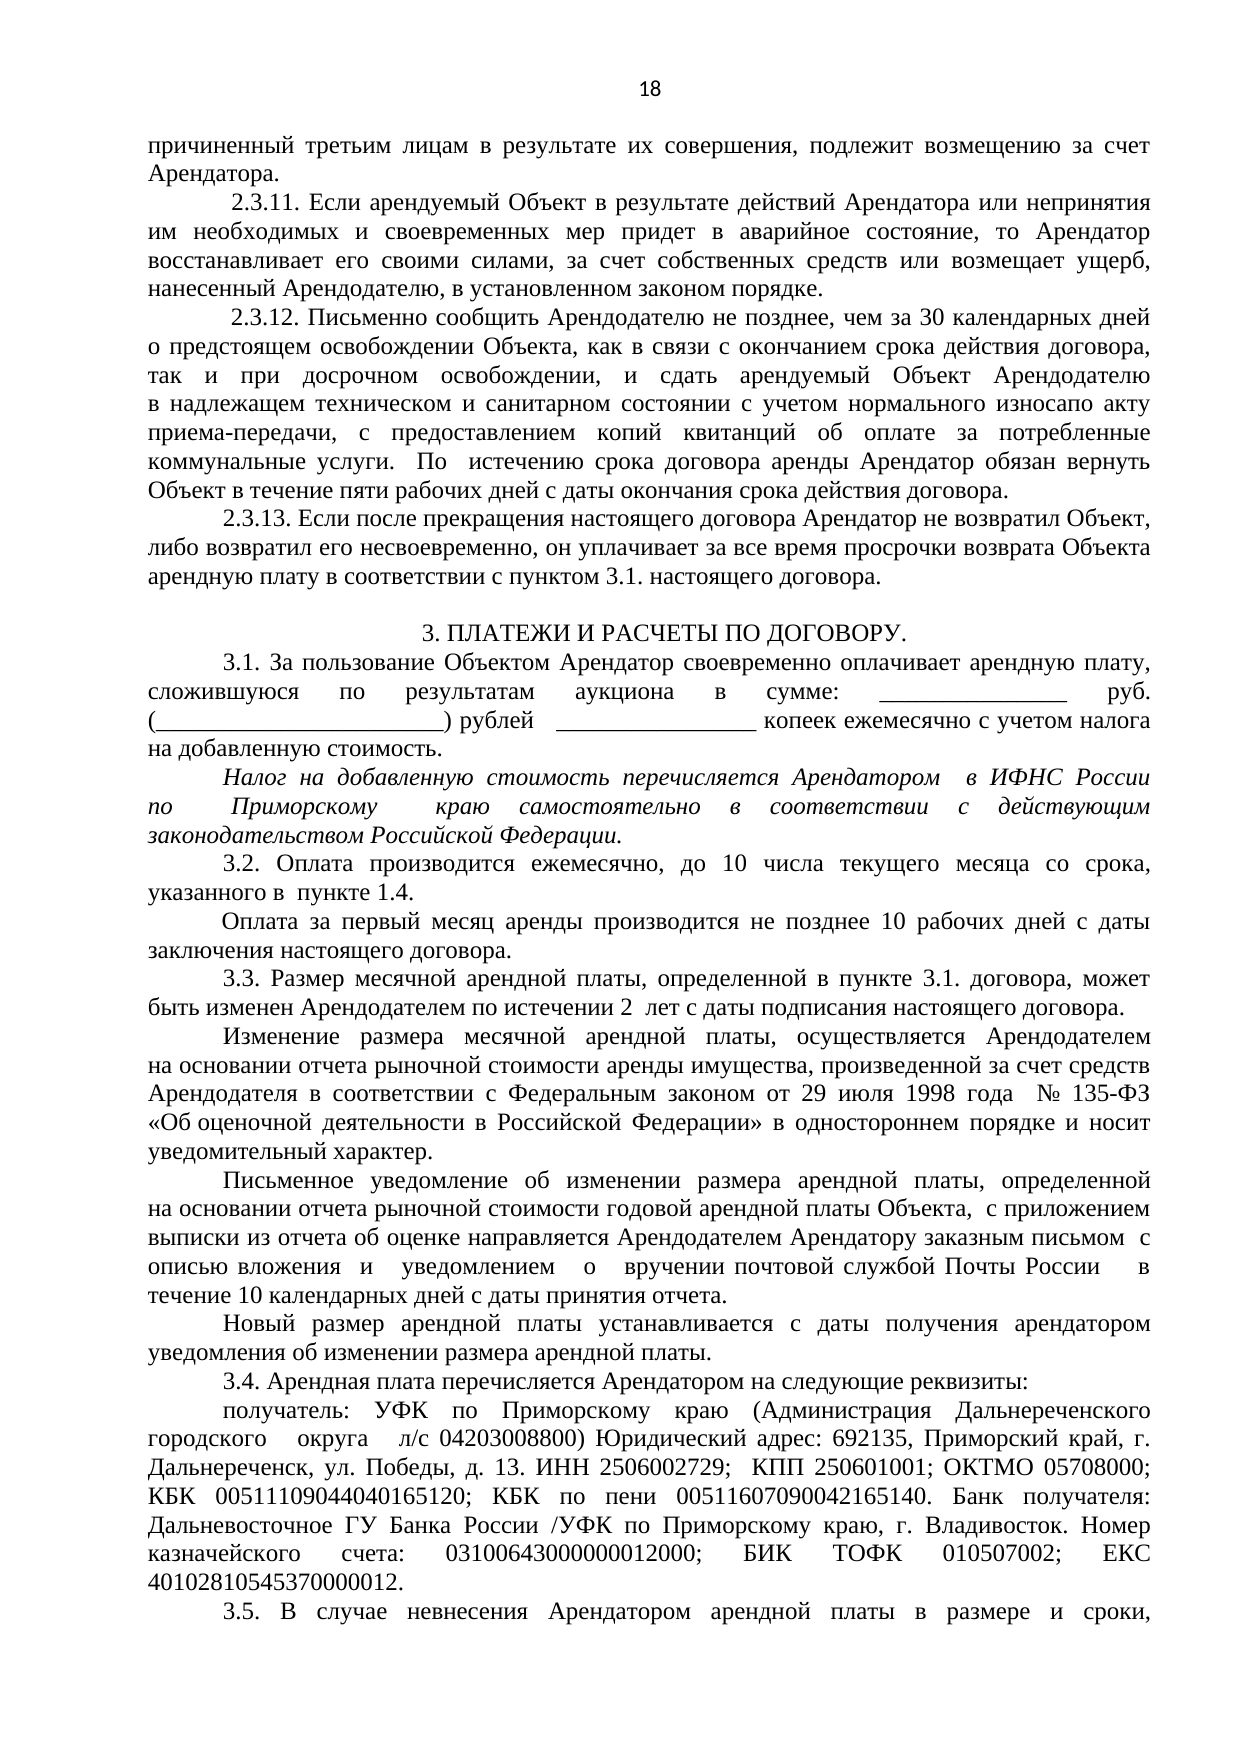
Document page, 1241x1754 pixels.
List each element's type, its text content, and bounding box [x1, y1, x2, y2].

text Изменение размера месячной арендной платы, осуществляется Арендодателем на основании отчета рыночной стоимости аренды имущества, произведенной за счет средств Арендодателя в соответствии с Федеральным законом от 29 июля 1998 года № 135-ФЗ «Об оценочной деятельности в Российской Федерации» в одностороннем порядке и носит уведомительный характер. [148, 1021, 1152, 1165]
text получатель: УФК по Приморскому краю (Администрация Дальнереченского городского округа л/с 04203008800) Юридический адрес: 692135, Приморский край, г. Дальнереченск, ул. Победы, д. 13. ИНН 2506002729; КПП 250601001; ОКТМО 05708000; КБК 00511109044040165120; КБК по пени 00511607090042165140. Банк получателя: Дальневосточное ГУ Банка России /УФК по Приморскому краю, г. Владивосток. Номер казначейского счета: 03100643000000012000; БИК ТОФК 010507002; ЕКС 40102810545370000012. [148, 1395, 1152, 1596]
text 3.1. За пользование Объектом Арендатор своевременно оплачивает арендную плату, сложившуюся по результатам аукциона в сумме: _______________ руб. (_______________________) рублей ________________ копеек ежемесячно с учетом налога на добавленную стоимость. [148, 647, 1152, 762]
text Письменное уведомление об изменении размера арендной платы, определенной на основании отчета рыночной стоимости годовой арендной платы Объекта, с приложением выписки из отчета об оценке направляется Арендодателем Арендатору заказным письмом с описью вложения и уведомлением о вручении почтовой службой Почты России в течение 10 календарных дней с даты принятия отчета. [148, 1165, 1152, 1308]
text 2.3.12. Письменно сообщить Арендодателю не позднее, чем за 30 календарных дней о предстоящем освобождении Объекта, как в связи с окончанием срока действия договора, так и при досрочном освобождении, и сдать арендуемый Объект Арендодателю в надлежащем техническом и санитарном состоянии с учетом нормального износапо акту приема-передачи, с предоставлением копий квитанций об оплате за потребленные коммунальные услуги. По истечению срока договора аренды Арендатор обязан вернуть Объект в течение пяти рабочих дней с даты окончания срока действия договора. [148, 302, 1152, 503]
text 3.2. Оплата производится ежемесячно, до 10 числа текущего месяца со срока, указанного в пункте 1.4. [148, 848, 1152, 906]
text 2.3.13. Если после прекращения настоящего договора Арендатор не возвратил Объект, либо возвратил его несвоевременно, он уплачивает за все время просрочки возврата Объекта арендную плату в соответствии с пунктом 3.1. настоящего договора. [148, 503, 1152, 590]
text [148, 130, 1152, 187]
text Налог на добавленную стоимость перечисляется Арендатором в ИФНС России по Приморскому краю самостоятельно в соответствии с действующим законодательством Российской Федерации. [148, 762, 1152, 848]
text 3. ПЛАТЕЖИ И РАСЧЕТЫ ПО ДОГОВОРУ. [148, 618, 1152, 647]
text 2.3.11. Если арендуемый Объект в результате действий Арендатора или непринятия им необходимых и своевременных мер придет в аварийное состояние, то Арендатор восстанавливает его своими силами, за счет собственных средств или возмещает ущерб, нанесенный Арендодателю, в установленном законом порядке. [148, 187, 1152, 302]
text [148, 1596, 1152, 1625]
text 3.4. Арендная плата перечисляется Арендатором на следующие реквизиты: [148, 1366, 1152, 1395]
text Оплата за первый месяц аренды производится не позднее 10 рабочих дней с даты заключения настоящего договора. [148, 906, 1152, 963]
text 3.3. Размер месячной арендной платы, определенной в пункте 3.1. договора, может быть изменен Арендодателем по истечении 2 лет с даты подписания настоящего договора. [148, 963, 1152, 1021]
text Новый размер арендной платы устанавливается с даты получения арендатором уведомления об изменении размера арендной платы. [148, 1308, 1152, 1366]
